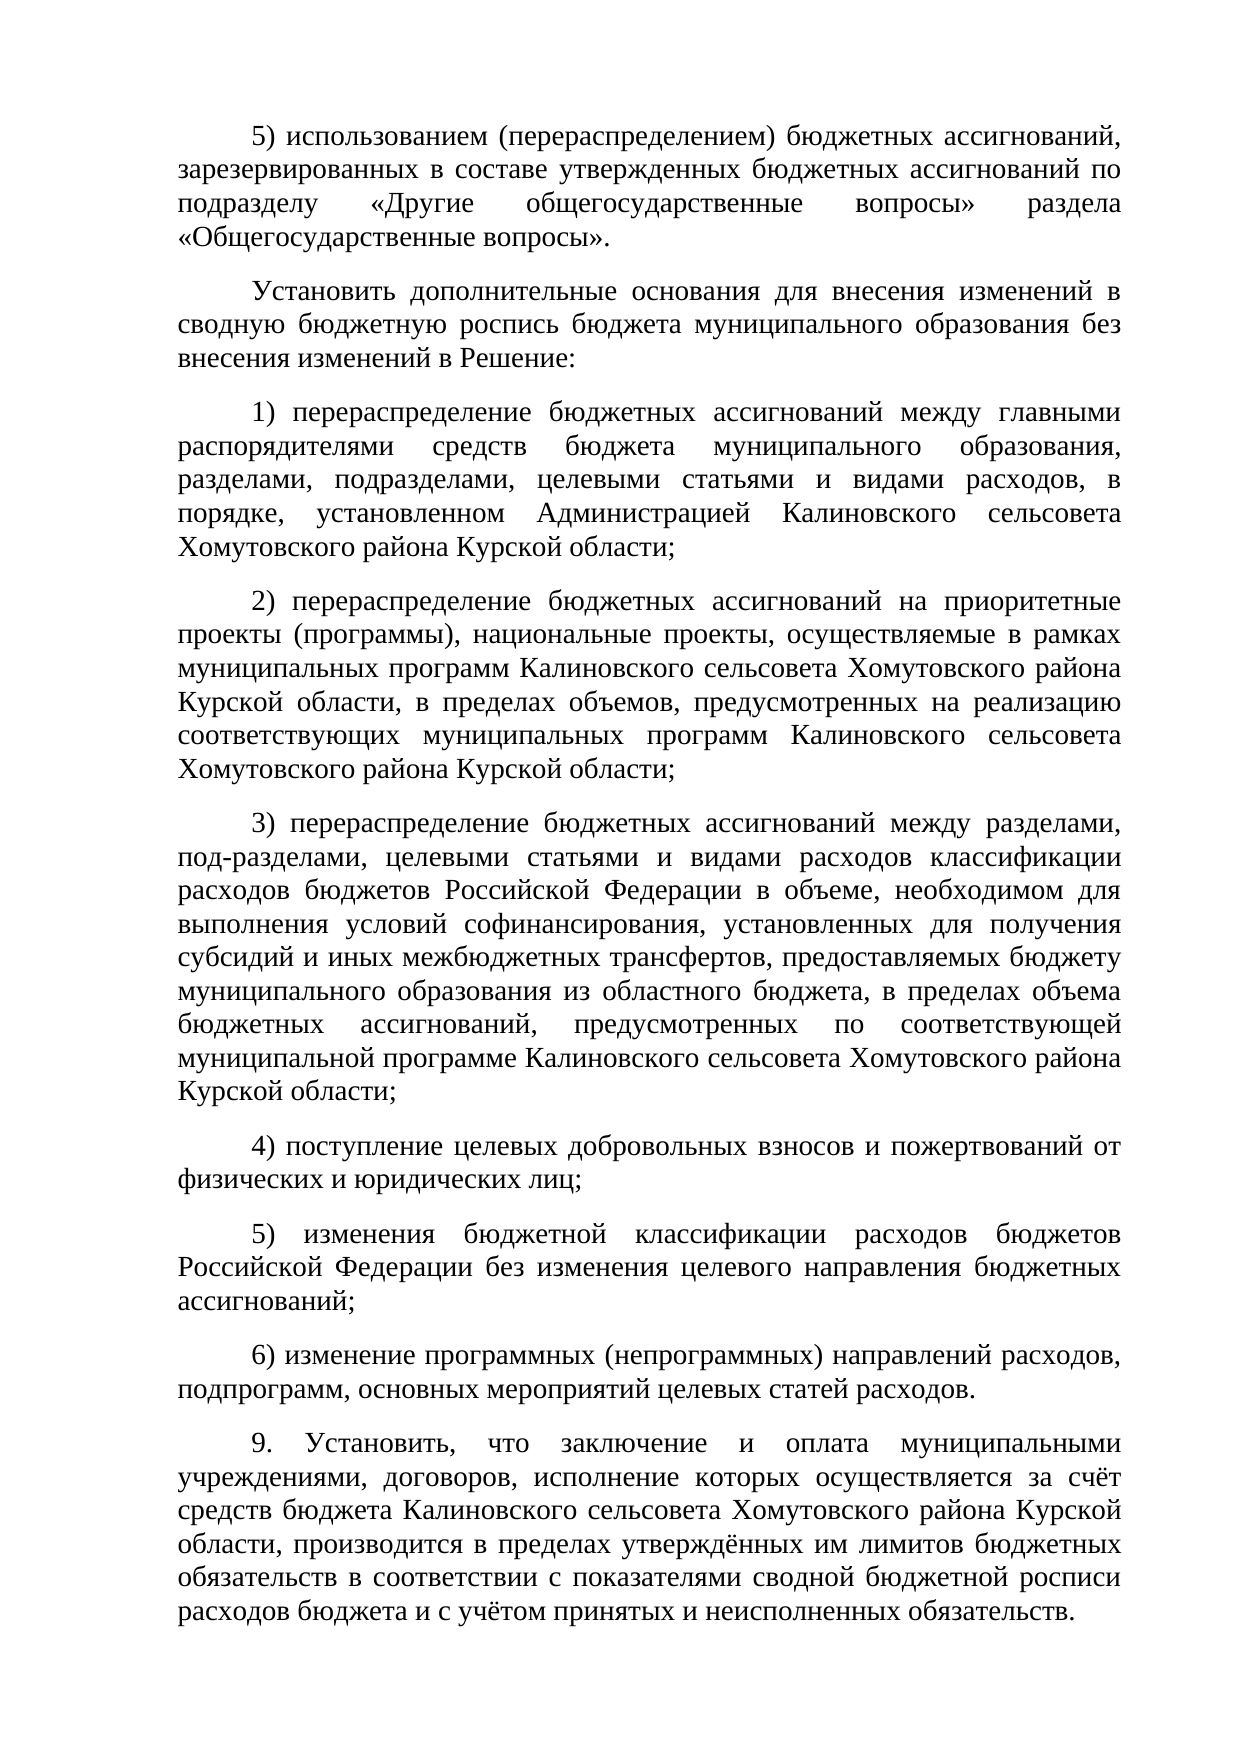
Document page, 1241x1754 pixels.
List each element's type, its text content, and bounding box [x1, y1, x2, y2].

text 9. Установить, что заключение и оплата муниципальными учреждениями, договоров, исполнение которых осуществляется за счёт средств бюджета Калиновского сельсовета Хомутовского района Курской области, производится в пределах утверждённых им лимитов бюджетных обязательств в соответствии с показателями сводной бюджетной росписи расходов бюджета и с учётом принятых и неисполненных обязательств. [177, 1425, 1122, 1626]
text 5) использованием (перераспределением) бюджетных ассигнований, зарезервированных в составе утвержденных бюджетных ассигнований по подразделу «Другие общегосударственные вопросы» раздела «Общегосударственные вопросы». [177, 118, 1122, 252]
text Установить дополнительные основания для внесения изменений в сводную бюджетную роспись бюджета муниципального образования без внесения изменений в Решение: [177, 273, 1122, 374]
text 2) перераспределение бюджетных ассигнований на приоритетные проекты (программы), национальные проекты, осуществляемые в рамках муниципальных программ Калиновского сельсовета Хомутовского района Курской области, в пределах объемов, предусмотренных на реализацию соответствующих муниципальных программ Калиновского сельсовета Хомутовского района Курской области; [177, 583, 1122, 784]
text 4) поступление целевых добровольных взносов и пожертвований от физических и юридических лиц; [177, 1128, 1122, 1195]
text 1) перераспределение бюджетных ассигнований между главными распорядителями средств бюджета муниципального образования, разделами, подразделами, целевыми статьями и видами расходов, в порядке, установленном Администрацией Калиновского сельсовета Хомутовского района Курской области; [177, 394, 1122, 562]
text 5) изменения бюджетной классификации расходов бюджетов Российской Федерации без изменения целевого направления бюджетных ассигнований; [177, 1216, 1122, 1316]
text 6) изменение программных (непрограммных) направлений расходов, подпрограмм, основных мероприятий целевых статей расходов. [177, 1337, 1122, 1404]
text 3) перераспределение бюджетных ассигнований между разделами, под-разделами, целевыми статьями и видами расходов классификации расходов бюджетов Российской Федерации в объеме, необходимом для выполнения условий софинансирования, установленных для получения субсидий и иных межбюджетных трансфертов, предоставляемых бюджету муниципального образования из областного бюджета, в пределах объема бюджетных ассигнований, предусмотренных по соответствующей муниципальной программе Калиновского сельсовета Хомутовского района Курской области; [177, 805, 1122, 1107]
